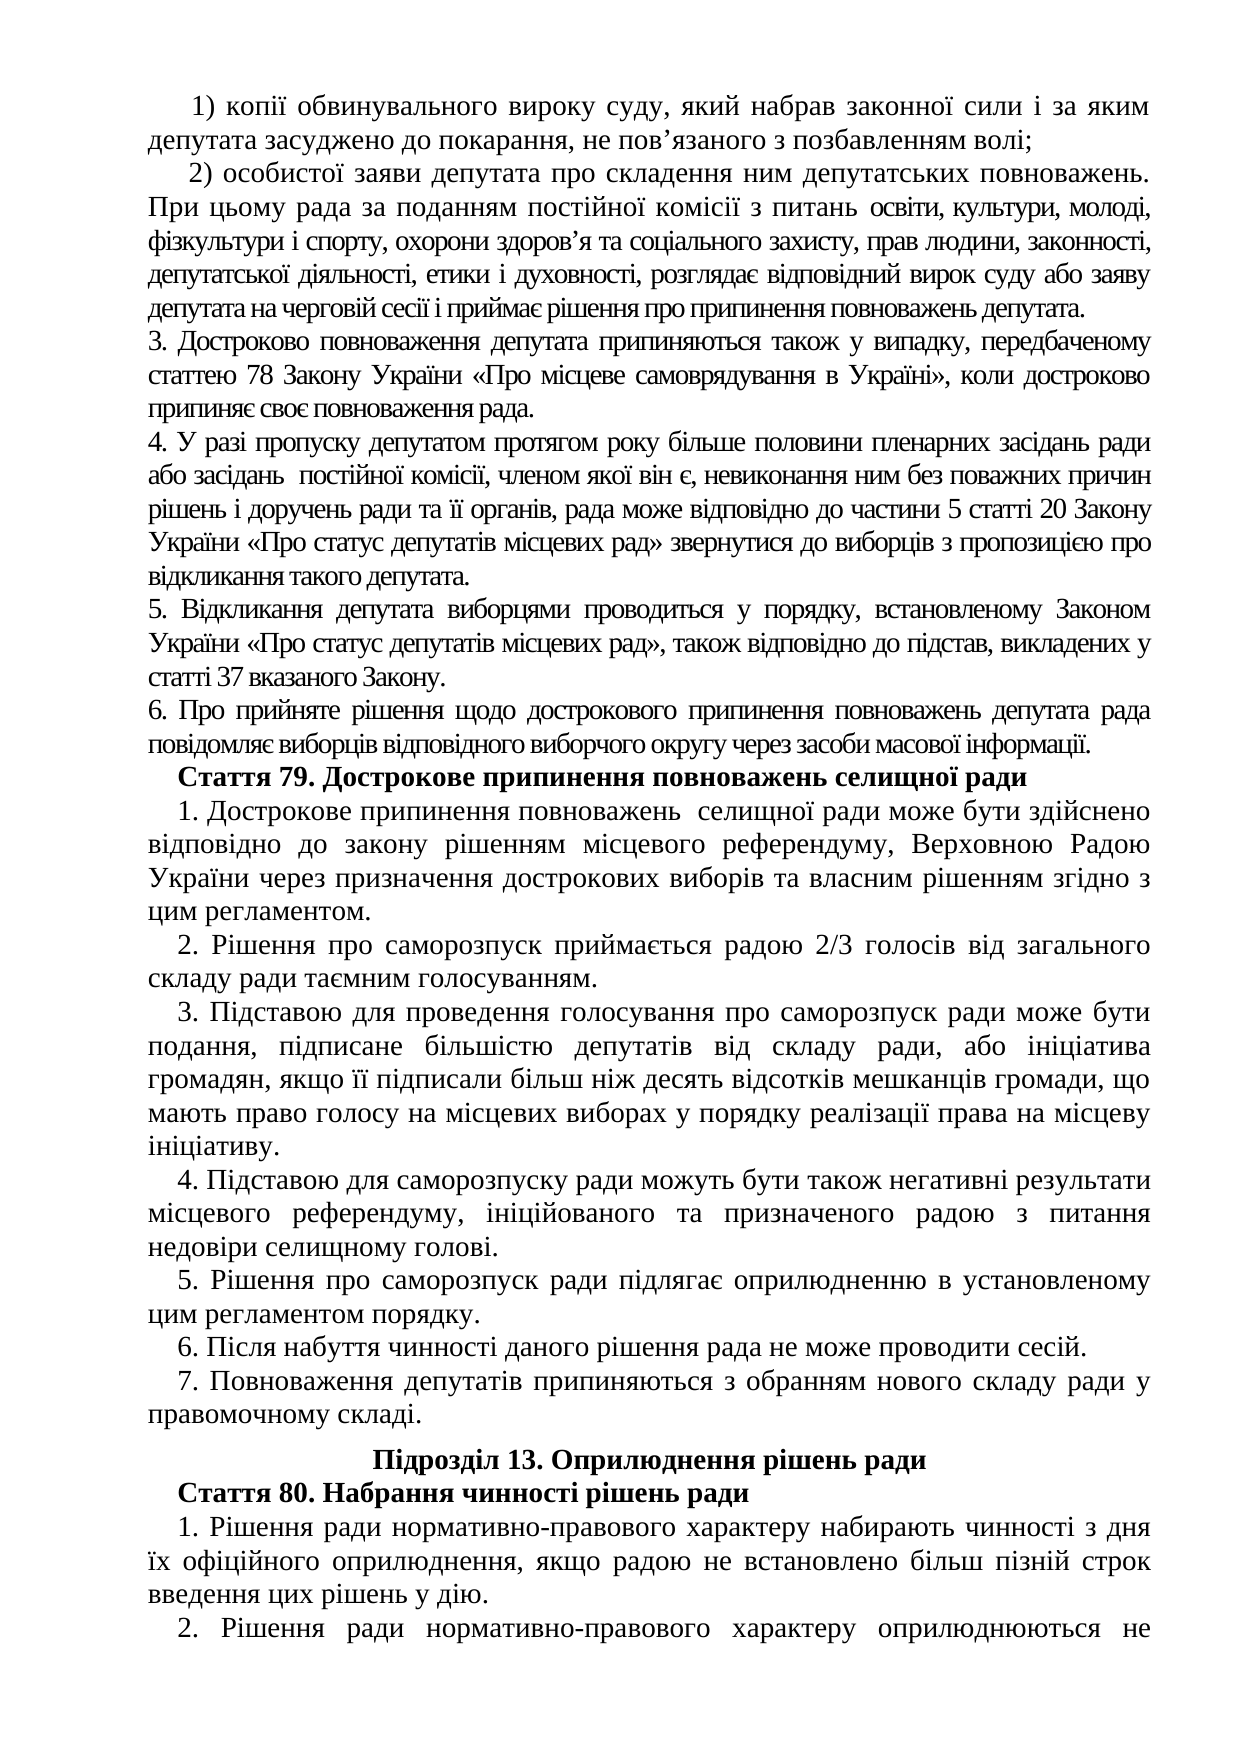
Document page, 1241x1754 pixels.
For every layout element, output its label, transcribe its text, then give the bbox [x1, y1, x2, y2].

text 3. Підставою для проведення голосування про саморозпуск ради може бути подання, підписане більшістю депутатів від складу ради, або ініціатива громадян, якщо її підписали більш ніж десять відсотків мешканців громади, що мають право голосу на місцевих виборах у порядку реалізації права на місцеву ініціативу. [148, 994, 1152, 1162]
text 1. Дострокове припинення повноважень селищної ради може бути здійснено відповідно до закону рішенням місцевого референдуму, Верховною Радою України через призначення дострокових виборів та власним рішенням згідно з цим регламентом. [148, 793, 1152, 927]
text 1. Рішення ради нормативно-правового характеру набирають чинності з дня їх офіційного оприлюднення, якщо радою не встановлено більш пізній строк введення цих рішень у дію. [148, 1509, 1152, 1610]
text 6. Про прийняте рішення щодо дострокового припинення повноважень депутата рада повідомляє виборців відповідного виборчого округу через засоби масової інформації. [148, 692, 1152, 759]
text 1) копії обвинувального вироку суду, який набрав законної сили і за яким депутата засуджено до покарання, не пов’язаного з позбавленням волі; [148, 88, 1152, 156]
text 2. Рішення про саморозпуск приймається радою 2/3 голосів від загального складу ради таємним голосуванням. [148, 927, 1152, 994]
text 6. Після набуття чинності даного рішення рада не може проводити сесій. [148, 1329, 1152, 1363]
text 5. Відкликання депутата виборцями проводиться у порядку, встановленому Законом України «Про статус депутатів місцевих рад», також відповідно до підстав, викладених у статті 37 вказаного Закону. [148, 592, 1152, 692]
text 5. Рішення про саморозпуск ради підлягає оприлюдненню в установленому цим регламентом порядку. [148, 1262, 1152, 1329]
text 3. Достроково повноваження депутата припиняються також у випадку, передбаченому статтею 78 Закону України «Про місцеве самоврядування в Україні», коли достроково припиняє своє повноваження рада. [148, 323, 1152, 424]
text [148, 1610, 1152, 1643]
text 7. Повноваження депутатів припиняються з обранням нового складу ради у правомочному складі. [148, 1363, 1152, 1430]
text 4. У разі пропуску депутатом протягом року більше половини пленарних засідань ради або засідань постійної комісії, членом якої він є, невиконання ним без поважних причин рішень і доручень ради та її органів, рада може відповідно до частини 5 статті 20 Закону України «Про статус депутатів місцевих рад» звернутися до виборців з пропозицією про відкликання такого депутата. [148, 424, 1152, 592]
text Стаття 80. Набрання чинності рішень ради [148, 1476, 1152, 1509]
text Підрозділ 13. Оприлюднення рішень ради [148, 1442, 1152, 1476]
text 2) особистої заяви депутата про складення ним депутатських повноважень. При цьому рада за поданням постійної комісії з питань освіти, культури, молоді, фізкультури і спорту, охорони здоров’я та соціального захисту, прав людини, законності, депутатської діяльності, етики і духовності, розглядає відповідний вирок суду або заяву депутата на черговій сесії і приймає рішення про припинення повноважень депутата. [148, 156, 1152, 323]
text Стаття 79. Дострокове припинення повноважень селищної ради [148, 759, 1152, 793]
text 4. Підставою для саморозпуску ради можуть бути також негативні результати місцевого референдуму, ініційованого та призначеного радою з питання недовіри селищному голові. [148, 1162, 1152, 1262]
